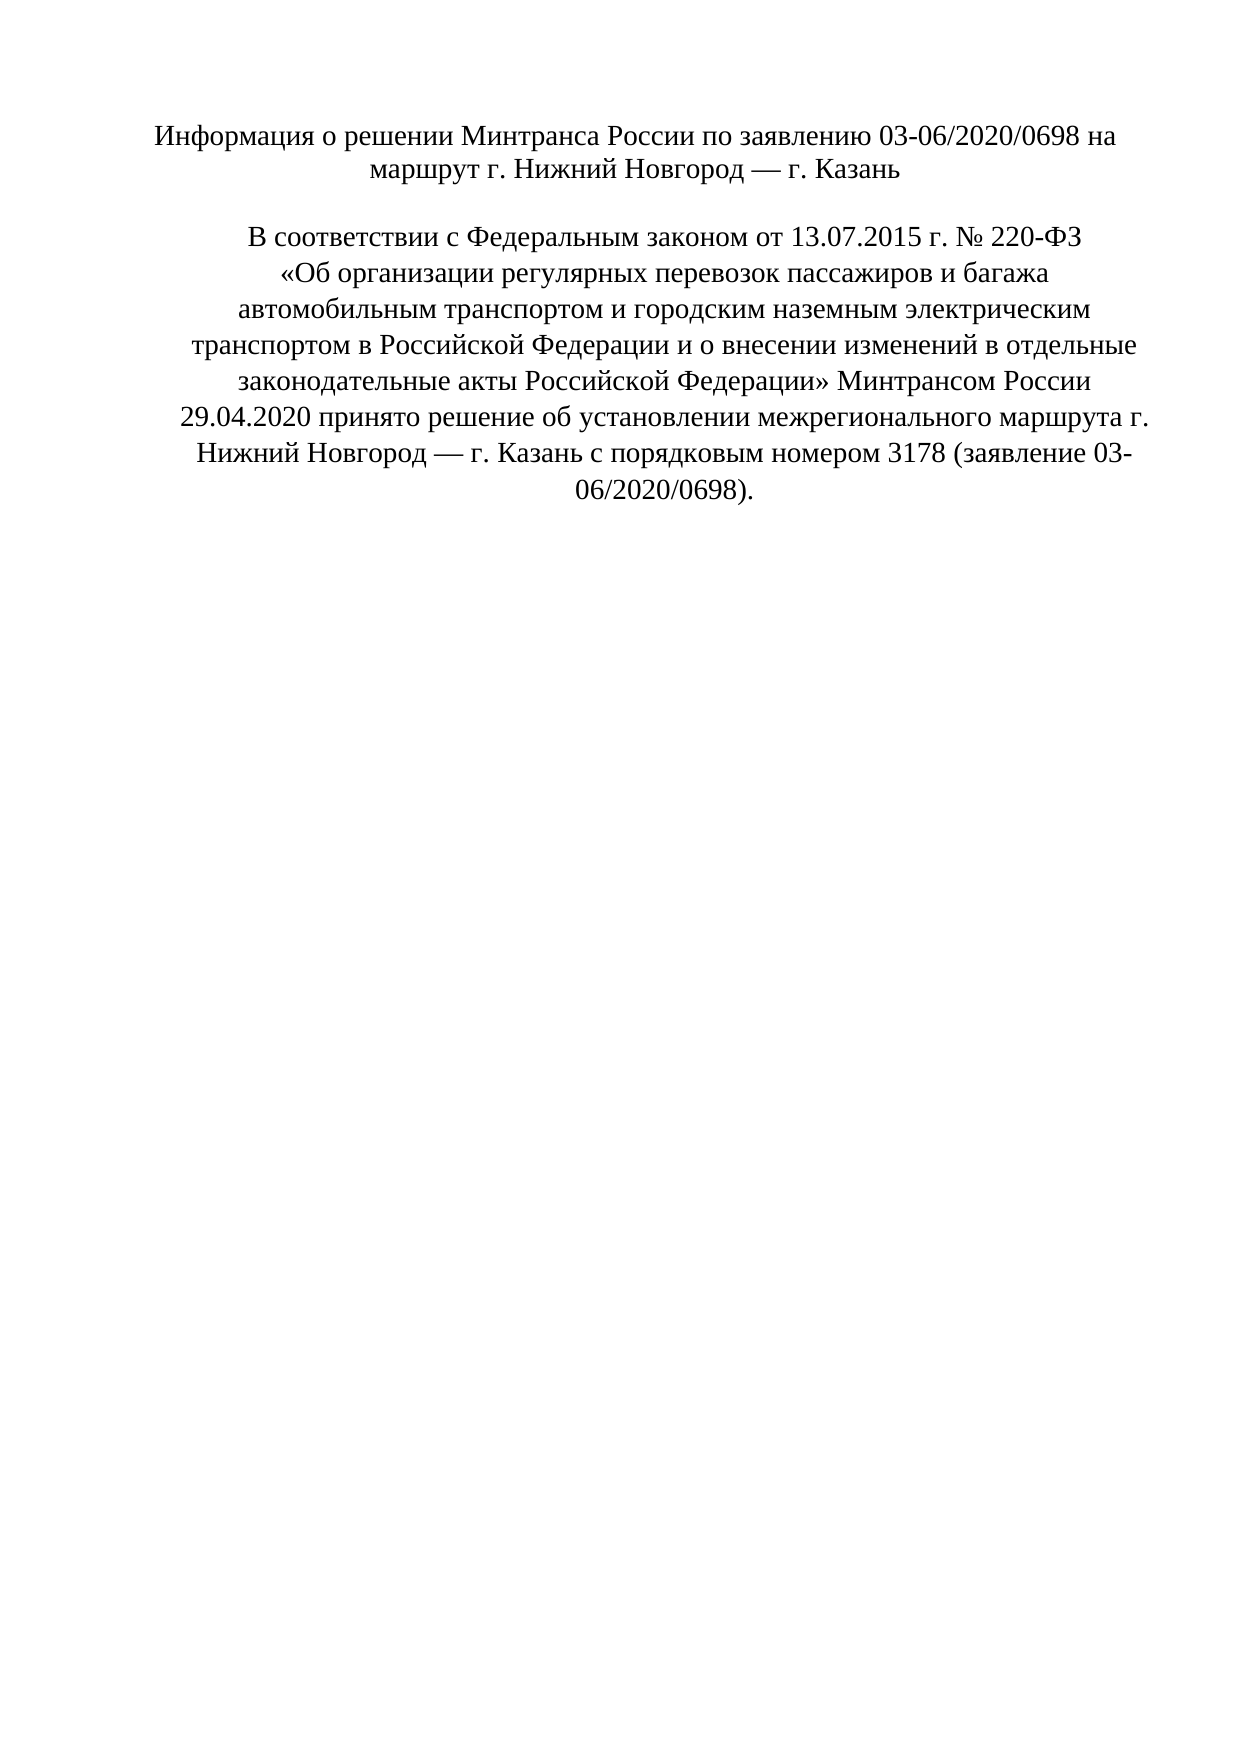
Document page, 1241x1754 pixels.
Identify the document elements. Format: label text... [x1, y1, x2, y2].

text Информация о решении Минтранса России по заявлению 03-06/2020/0698 на маршрут г. Нижний Новгород — г. Казань [118, 118, 1152, 185]
text В соответствии с Федеральным законом от 13.07.2015 г. № 220-ФЗ «Об организации регулярных перевозок пассажиров и багажа автомобильным транспортом и городским наземным электрическим транспортом в Российской Федерации и о внесении изменений в отдельные законодательные акты Российской Федерации» Минтрансом России 29.04.2020 принято решение об установлении межрегионального маршрута г. Нижний Новгород — г. Казань с порядковым номером 3178 (заявление 03-06/2020/0698). [177, 219, 1152, 505]
